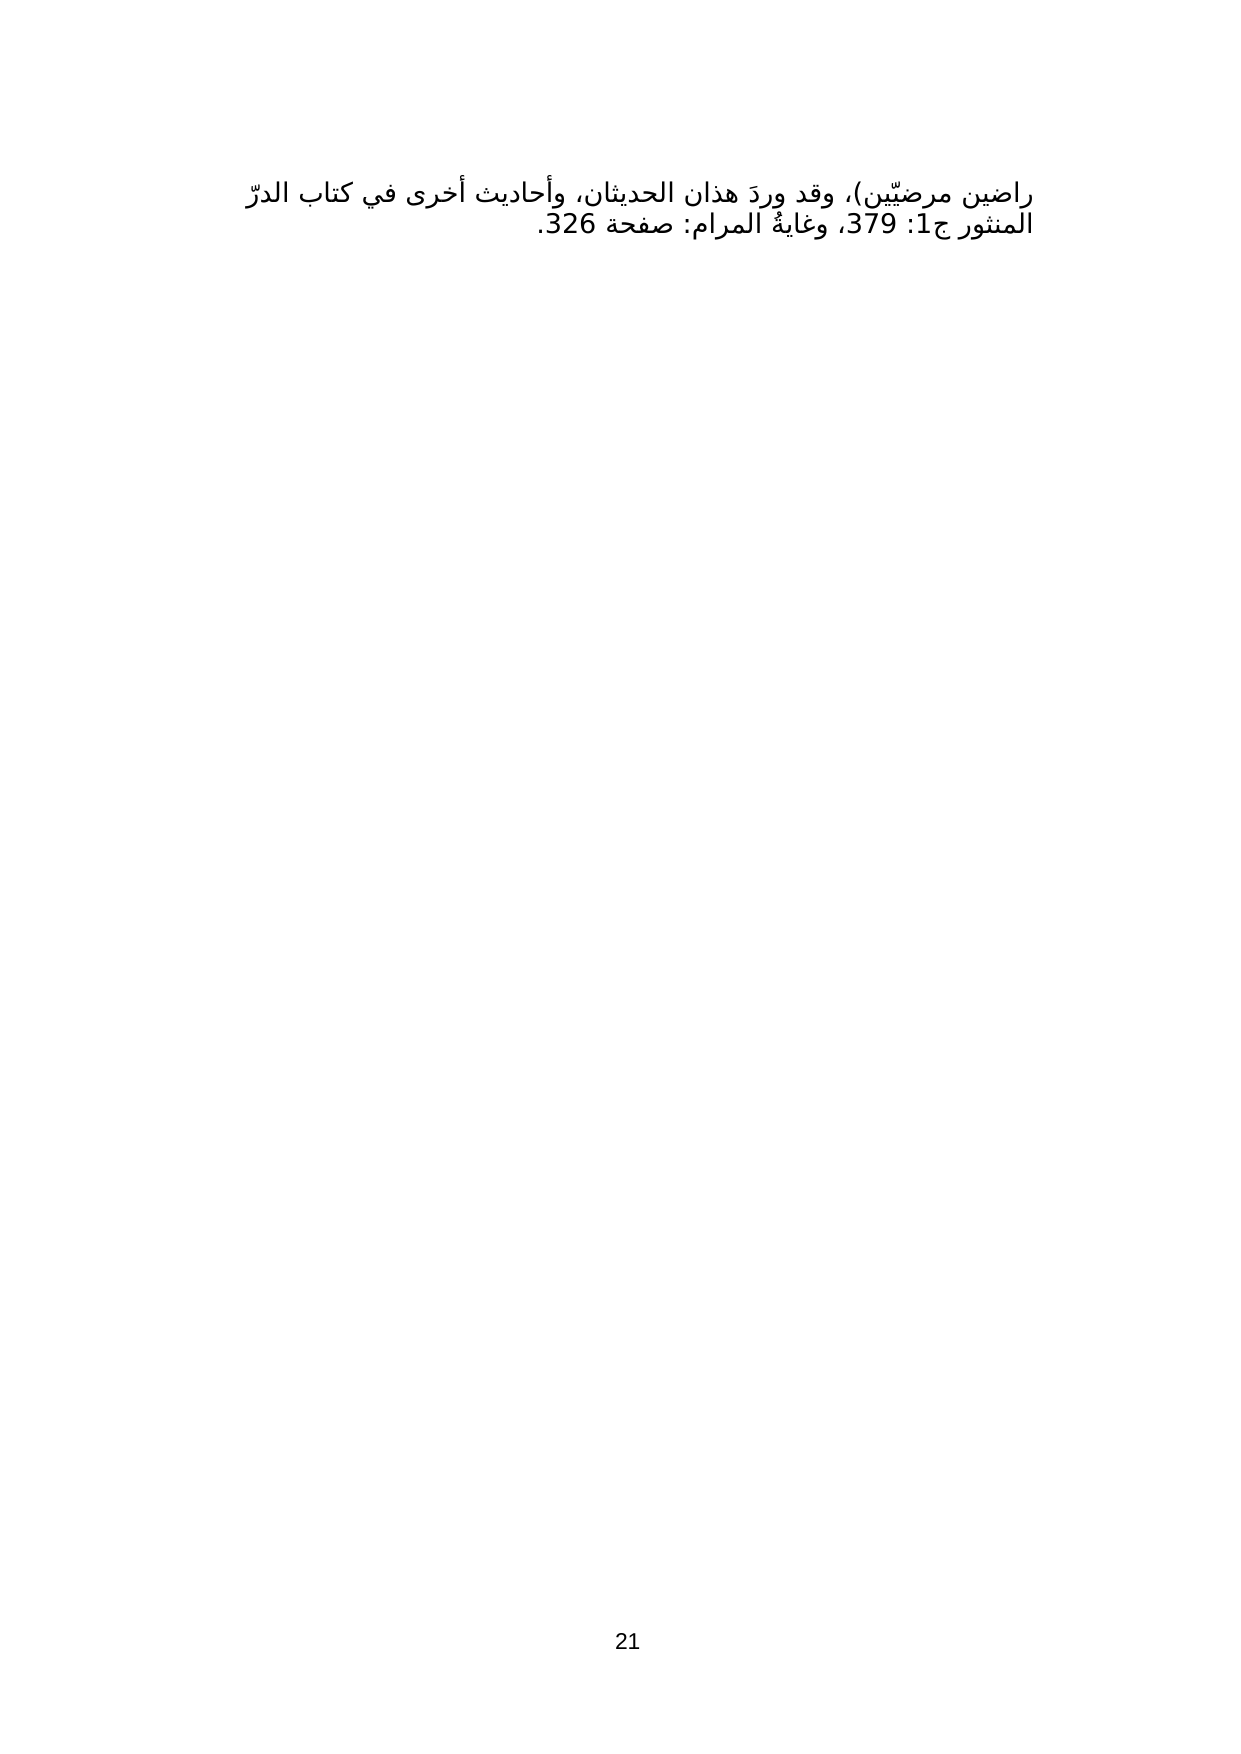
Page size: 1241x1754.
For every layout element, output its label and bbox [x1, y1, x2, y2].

text [222, 177, 1033, 240]
